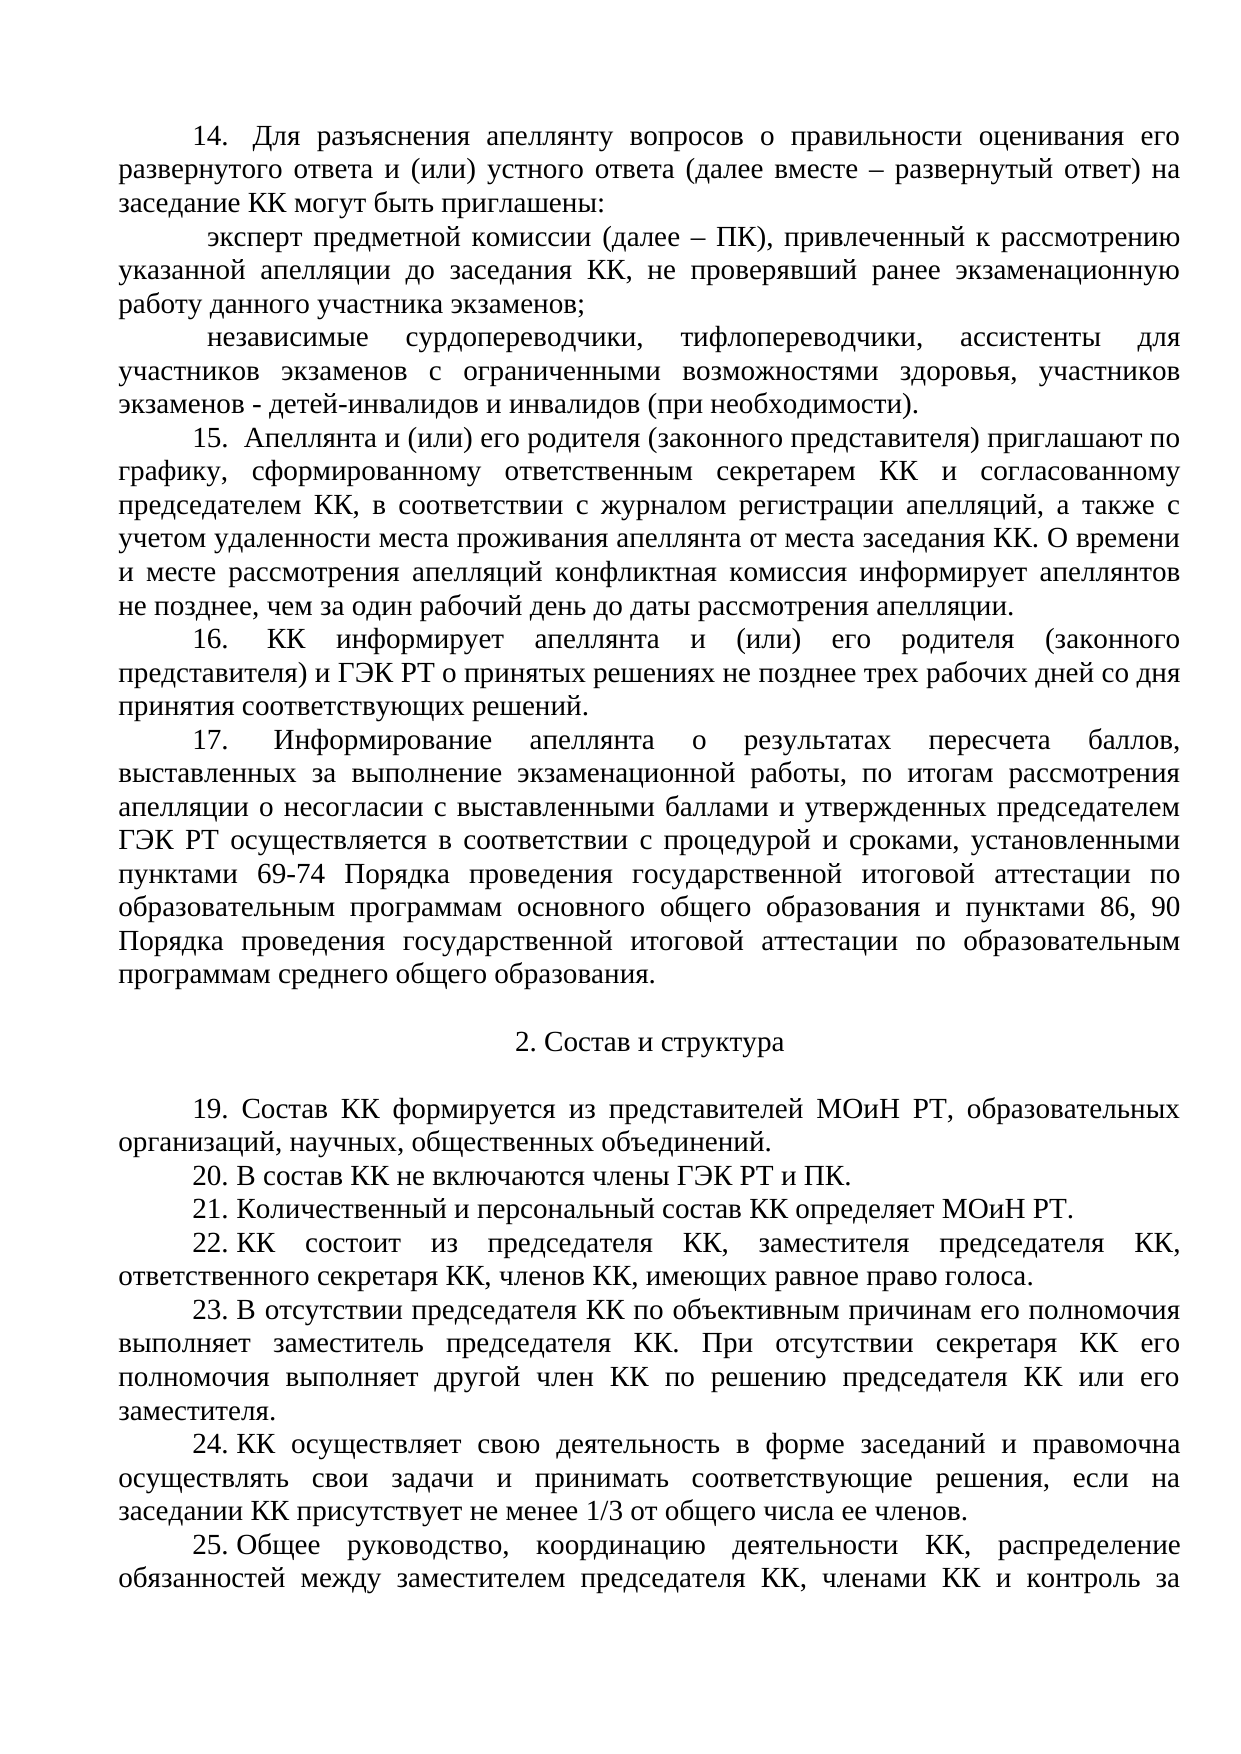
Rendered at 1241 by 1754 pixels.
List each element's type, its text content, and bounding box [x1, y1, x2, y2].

list Апеллянта и (или) его родителя (законного представителя) приглашают по графику, сформированному ответственным секретарем КК и согласованному председателем КК, в соответствии с журналом регистрации апелляций, а также с учетом удаленности места проживания апеллянта от места заседания КК. О времени и месте рассмотрения апелляций конфликтная комиссия информирует апеллянтов не позднее, чем за один рабочий день до даты рассмотрения апелляции. [118, 420, 1181, 621]
list Для разъяснения апеллянту вопросов о правильности оценивания его развернутого ответа и (или) устного ответа (далее вместе – развернутый ответ) на заседание КК могут быть приглашены: [118, 118, 1181, 219]
text 2. Состав и структура [118, 1024, 1181, 1057]
text эксперт предметной комиссии (далее – ПК), привлеченный к рассмотрению указанной апелляции до заседания КК, не проверявший ранее экзаменационную работу данного участника экзаменов; [118, 219, 1181, 319]
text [118, 1527, 1181, 1594]
text 21. Количественный и персональный состав КК определяет МОиН РТ. [118, 1191, 1181, 1225]
text 24. КК осуществляет свою деятельность в форме заседаний и правомочна осуществлять свои задачи и принимать соответствующие решения, если на заседании КК присутствует не менее 1/3 от общего числа ее членов. [118, 1426, 1181, 1527]
text независимые сурдопереводчики, тифлопереводчики, ассистенты для участников экзаменов с ограниченными возможностями здоровья, участников экзаменов - детей-инвалидов и инвалидов (при необходимости). [118, 319, 1181, 420]
list КК информирует апеллянта и (или) его родителя (законного представителя) и ГЭК РТ о принятых решениях не позднее трех рабочих дней со дня принятия соответствующих решений. [118, 621, 1181, 722]
text 22. КК состоит из председателя КК, заместителя председателя КК, ответственного секретаря КК, членов КК, имеющих равное право голоса. [118, 1225, 1181, 1292]
text 23. В отсутствии председателя КК по объективным причинам его полномочия выполняет заместитель председателя КК. При отсутствии секретаря КК его полномочия выполняет другой член КК по решению председателя КК или его заместителя. [118, 1292, 1181, 1426]
text 19. Состав КК формируется из представителей МОиН РТ, образовательных организаций, научных, общественных объединений. [118, 1091, 1181, 1158]
list Информирование апеллянта о результатах пересчета баллов, выставленных за выполнение экзаменационной работы, по итогам рассмотрения апелляции о несогласии с выставленными баллами и утвержденных председателем ГЭК РТ осуществляется в соответствии с процедурой и сроками, установленными пунктами 69-74 Порядка проведения государственной итоговой аттестации по образовательным программам основного общего образования и пунктами 86, 90 Порядка проведения государственной итоговой аттестации по образовательным программам среднего общего образования. [118, 722, 1181, 990]
text 20. В состав КК не включаются члены ГЭК РТ и ПК. [118, 1158, 1181, 1191]
